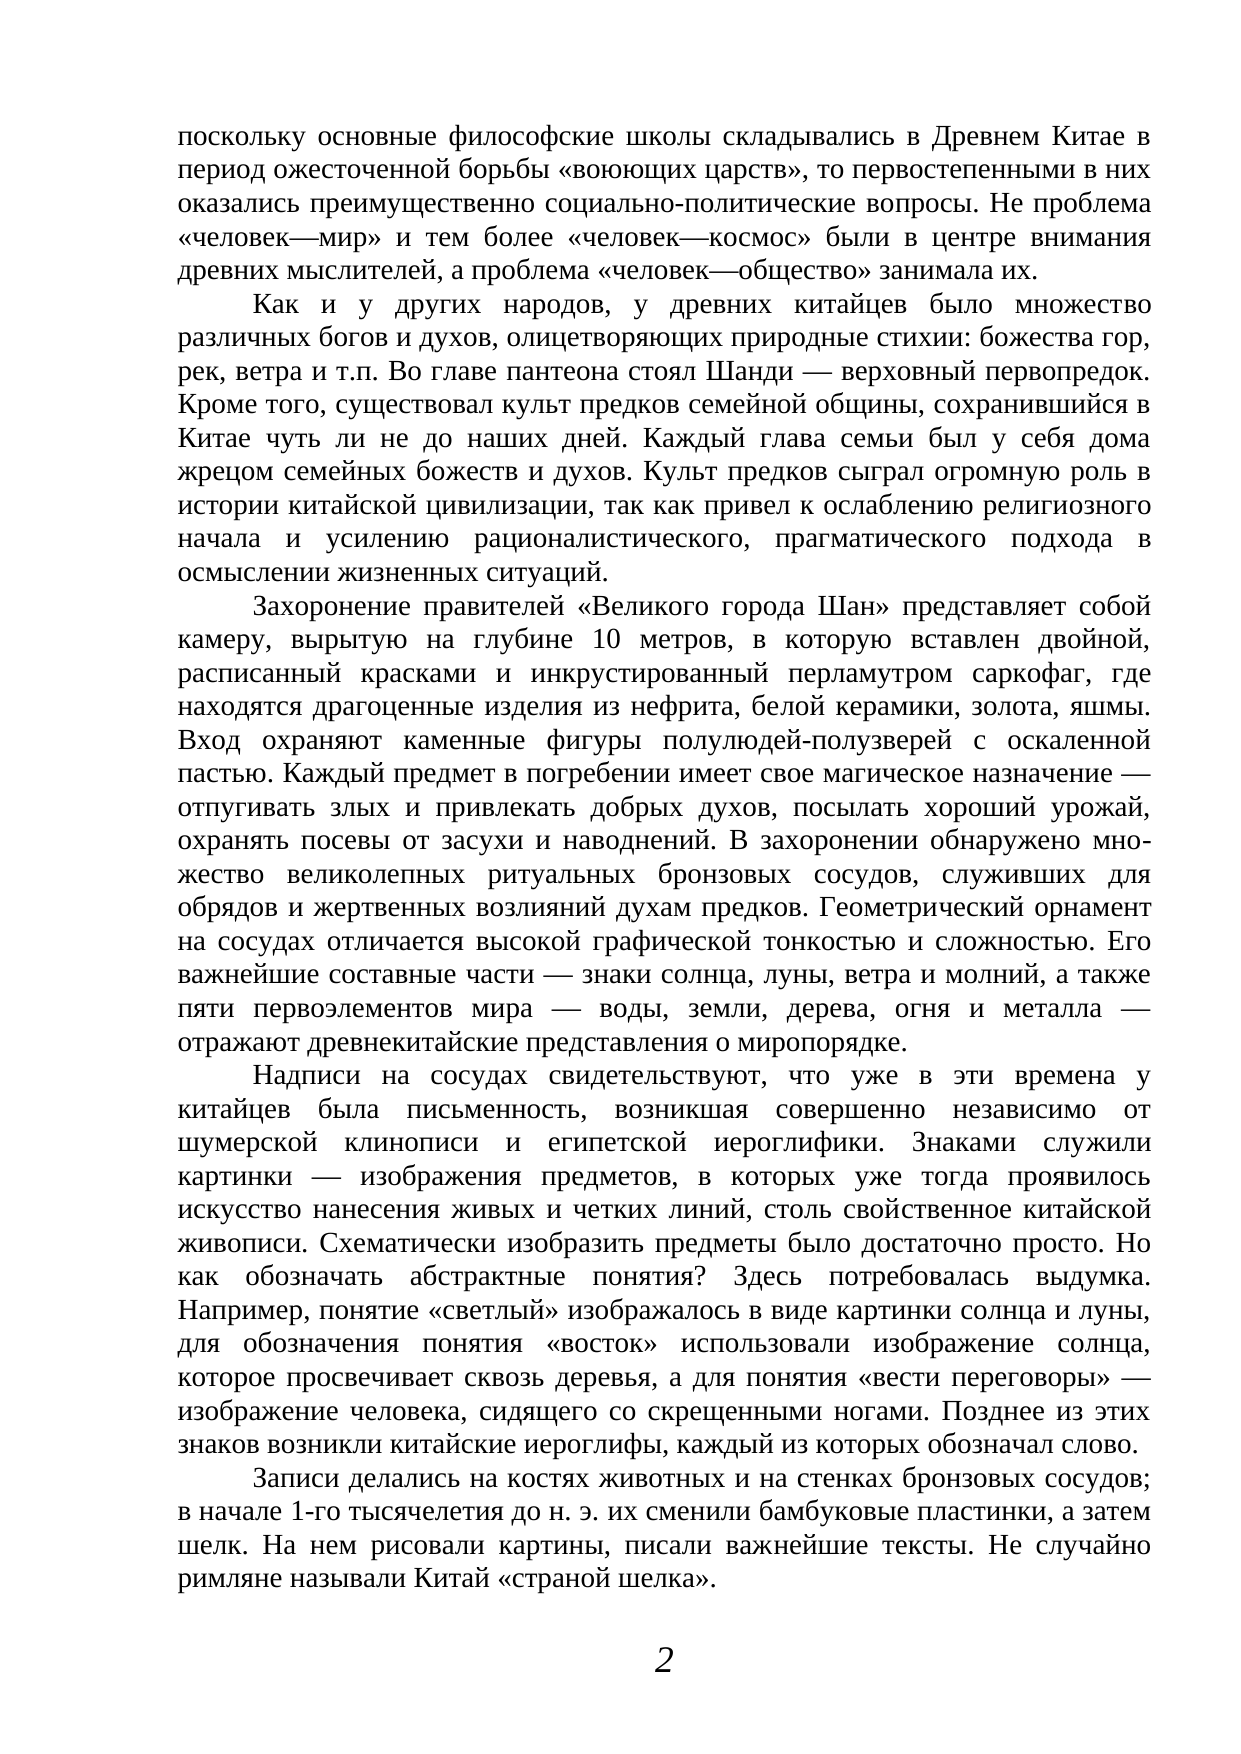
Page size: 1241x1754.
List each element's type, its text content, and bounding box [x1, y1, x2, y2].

text Записи делались на костях животных и на стенках бронзовых сосудов; в начале 1-го тысячелетия до н. э. их сменили бамбуковые пластинки, а затем шелк. На нем рисовали картины, писали важнейшие тексты. Не случайно римляне называли Китай «страной шелка». [177, 1460, 1152, 1594]
text Как и у других народов, у древних китайцев было множество различных богов и духов, олицетворяющих природные стихии: божества гор, рек, ветра и т.п. Во главе пантеона стоял Шанди — верховный первопредок. Кроме того, существовал культ предков семейной общины, сохранившийся в Китае чуть ли не до наших дней. Каждый глава семьи был у себя дома жрецом семейных божеств и духов. Культ предков сыграл огромную роль в истории китайской цивилизации, так как привел к ослаблению религиозного начала и усилению рационалистического, прагматического подхода в осмыслении жизненных ситуаций. [177, 286, 1152, 588]
text Захоронение правителей «Великого города Шан» представляет собой камеру, вырытую на глубине 10 метров, в которую вставлен двойной, расписанный красками и инкрустированный перламутром саркофаг, где находятся драгоценные изделия из нефрита, белой керамики, золота, яшмы. Вход охраняют каменные фигуры полулюдей-полузверей с оскаленной пастью. Каждый предмет в погребении имеет свое магическое назначение — отпугивать злых и привлекать добрых духов, посылать хороший урожай, охранять посевы от засухи и наводнений. В захоронении обнаружено множество великолепных ритуальных бронзовых сосудов, служивших для обрядов и жертвенных возлияний духам предков. Геометрический орнамент на сосудах отличается высокой графической тонкостью и сложностью. Его важнейшие составные части — знаки солнца, луны, ветра и молний, а также пяти первоэлементов мира — воды, земли, дерева, огня и металла — отражают древнекитайские представления о миропорядке. [177, 588, 1152, 1057]
text Надписи на сосудах свидетельствуют, что уже в эти времена у китайцев была письменность, возникшая совершенно независимо от шумерской клинописи и египетской иероглифики. Знаками служили картинки — изображения предметов, в которых уже тогда проявилось искусство нанесения живых и четких линий, столь свойственное китайской живописи. Схематически изобразить предметы было достаточно просто. Но как обозначать абстрактные понятия? Здесь потребовалась выдумка. Например, понятие «светлый» изображалось в виде картинки солнца и луны, для обозначения понятия «восток» использовали изображение солнца, которое просвечивает сквозь деревья, а для понятия «вести переговоры» — изображение человека, сидящего со скрещенными ногами. Позднее из этих знаков возникли китайские иероглифы, каждый из которых обозначал слово. [177, 1057, 1152, 1460]
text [177, 118, 1152, 286]
